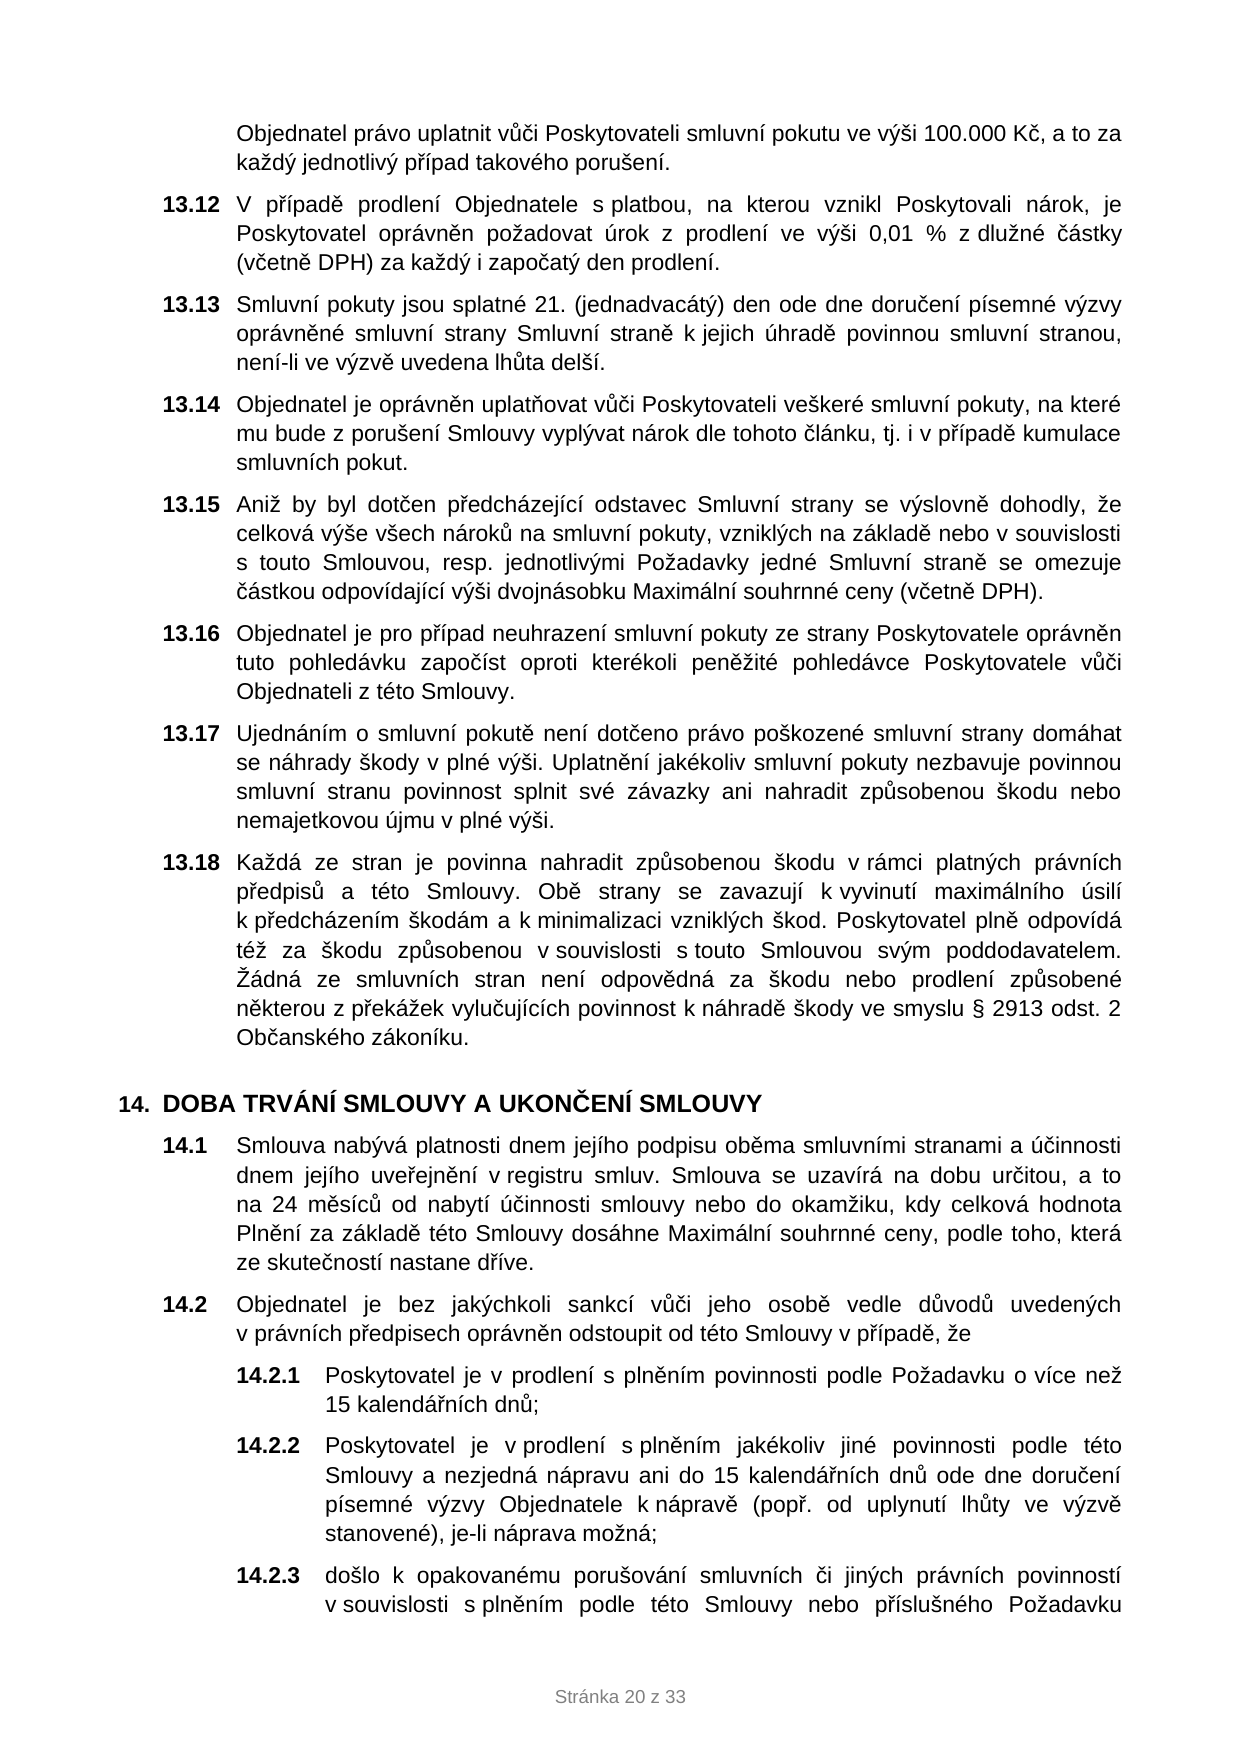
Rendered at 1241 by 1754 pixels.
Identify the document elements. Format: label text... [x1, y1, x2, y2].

text Objednatel je pro případ neuhrazení smluvní pokuty ze strany Poskytovatele oprávněn tuto pohledávku započíst oproti kterékoli peněžité pohledávce Poskytovatele vůči Objednateli z této Smlouvy. [162, 618, 1122, 706]
text Poskytovatel je v prodlení s plněním povinnosti podle Požadavku o více než 15 kalendářních dnů; [236, 1360, 1122, 1418]
text Ujednáním o smluvní pokutě není dotčeno právo poškozené smluvní strany domáhat se náhrady škody v plné výši. Uplatnění jakékoliv smluvní pokuty nezbavuje povinnou smluvní stranu povinnost splnit své závazky ani nahradit způsobenou škodu nebo nemajetkovou újmu v plné výši. [162, 718, 1122, 835]
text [236, 1560, 1122, 1618]
text Doba trvání smlouvy a ukončení smlouvy [118, 1089, 1122, 1118]
text Aniž by byl dotčen předcházející odstavec Smluvní strany se výslovně dohodly, že celková výše všech nároků na smluvní pokuty, vzniklých na základě nebo v souvislosti s touto Smlouvou, resp. jednotlivými Požadavky jedné Smluvní straně se omezuje částkou odpovídající výši dvojnásobku Maximální souhrnné ceny (včetně DPH). [162, 489, 1122, 606]
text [162, 118, 1122, 176]
text Každá ze stran je povinna nahradit způsobenou škodu v rámci platných právních předpisů a této Smlouvy. Obě strany se zavazují k vyvinutí maximálního úsilí k předcházením škodám a k minimalizaci vzniklých škod. Poskytovatel plně odpovídá též za škodu způsobenou v souvislosti s touto Smlouvou svým poddodavatelem. Žádná ze smluvních stran není odpovědná za škodu nebo prodlení způsobené některou z překážek vylučujících povinnost k náhradě škody ve smyslu § 2913 odst. 2 Občanského zákoníku. [162, 847, 1122, 1051]
text Smlouva nabývá platnosti dnem jejího podpisu oběma smluvními stranami a účinnosti dnem jejího uveřejnění v registru smluv. Smlouva se uzavírá na dobu určitou, a to na 24 měsíců od nabytí účinnosti smlouvy nebo do okamžiku, kdy celková hodnota Plnění za základě této Smlouvy dosáhne Maximální souhrnné ceny, podle toho, která ze skutečností nastane dříve. [162, 1131, 1122, 1276]
text Objednatel je oprávněn uplatňovat vůči Poskytovateli veškeré smluvní pokuty, na které mu bude z porušení Smlouvy vyplývat nárok dle tohoto článku, tj. i v případě kumulace smluvních pokut. [162, 389, 1122, 476]
text Smluvní pokuty jsou splatné 21. (jednadvacátý) den ode dne doručení písemné výzvy oprávněné smluvní strany Smluvní straně k jejich úhradě povinnou smluvní stranou, není-li ve výzvě uvedena lhůta delší. [162, 289, 1122, 376]
text Objednatel je bez jakýchkoli sankcí vůči jeho osobě vedle důvodů uvedených v právních předpisech oprávněn odstoupit od této Smlouvy v případě, že [162, 1289, 1122, 1347]
text V případě prodlení Objednatele s platbou, na kterou vznikl Poskytovali nárok, je Poskytovatel oprávněn požadovat úrok z prodlení ve výši 0,01 % z dlužné částky (včetně DPH) za každý i započatý den prodlení. [162, 189, 1122, 276]
text Poskytovatel je v prodlení s plněním jakékoliv jiné povinnosti podle této Smlouvy a nezjedná nápravu ani do 15 kalendářních dnů ode dne doručení písemné výzvy Objednatele k nápravě (popř. od uplynutí lhůty ve výzvě stanovené), je-li náprava možná; [236, 1431, 1122, 1547]
